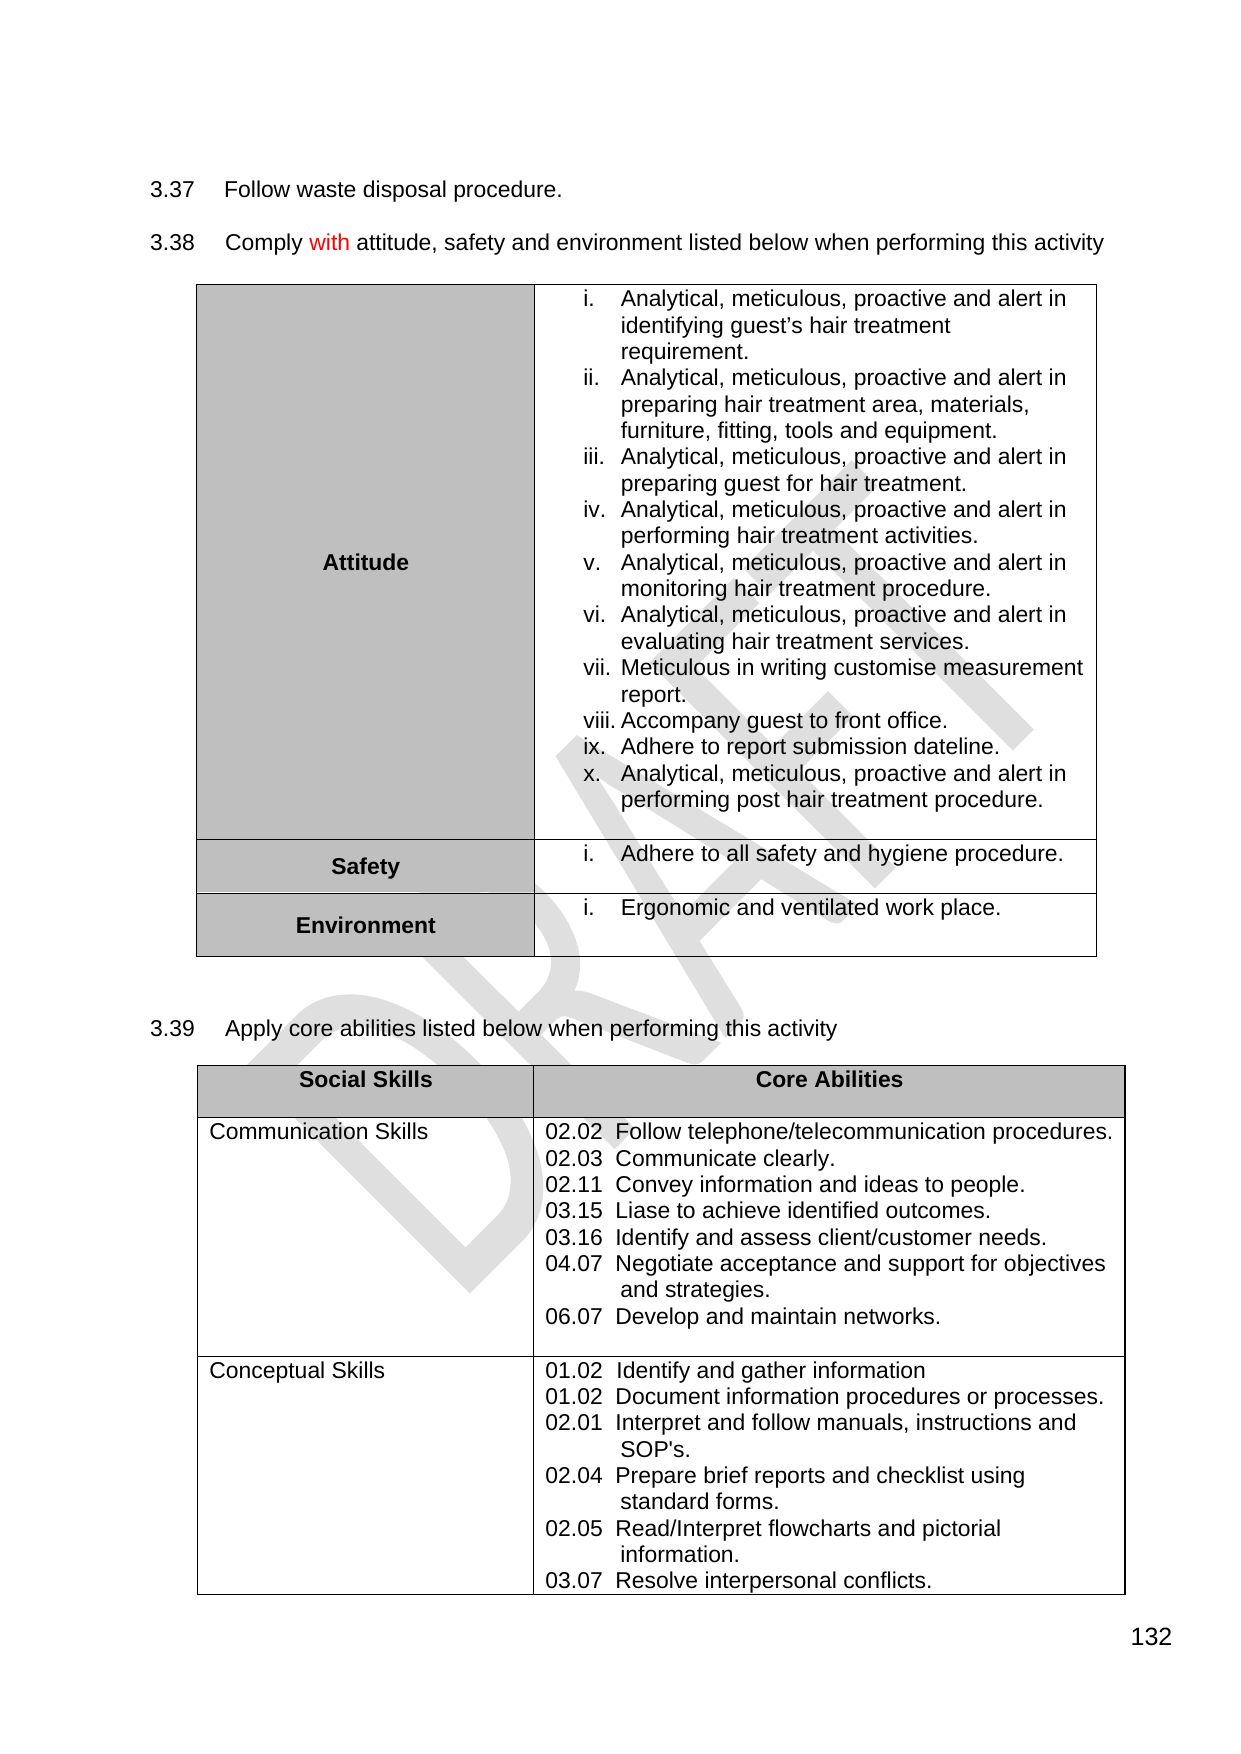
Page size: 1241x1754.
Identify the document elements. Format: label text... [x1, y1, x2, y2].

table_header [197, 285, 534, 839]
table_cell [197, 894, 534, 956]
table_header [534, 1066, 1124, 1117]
text 3.38 Comply with attitude, safety and environment listed below when performing this activity [150, 229, 1172, 255]
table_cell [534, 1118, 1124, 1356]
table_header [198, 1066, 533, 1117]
text 3.39 Apply core abilities listed below when performing this activity [150, 1014, 1172, 1041]
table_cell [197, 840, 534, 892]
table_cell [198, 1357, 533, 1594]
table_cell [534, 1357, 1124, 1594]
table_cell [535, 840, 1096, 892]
list Follow waste disposal procedure. [150, 176, 1172, 203]
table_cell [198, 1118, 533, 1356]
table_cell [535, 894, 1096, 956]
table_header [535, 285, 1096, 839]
